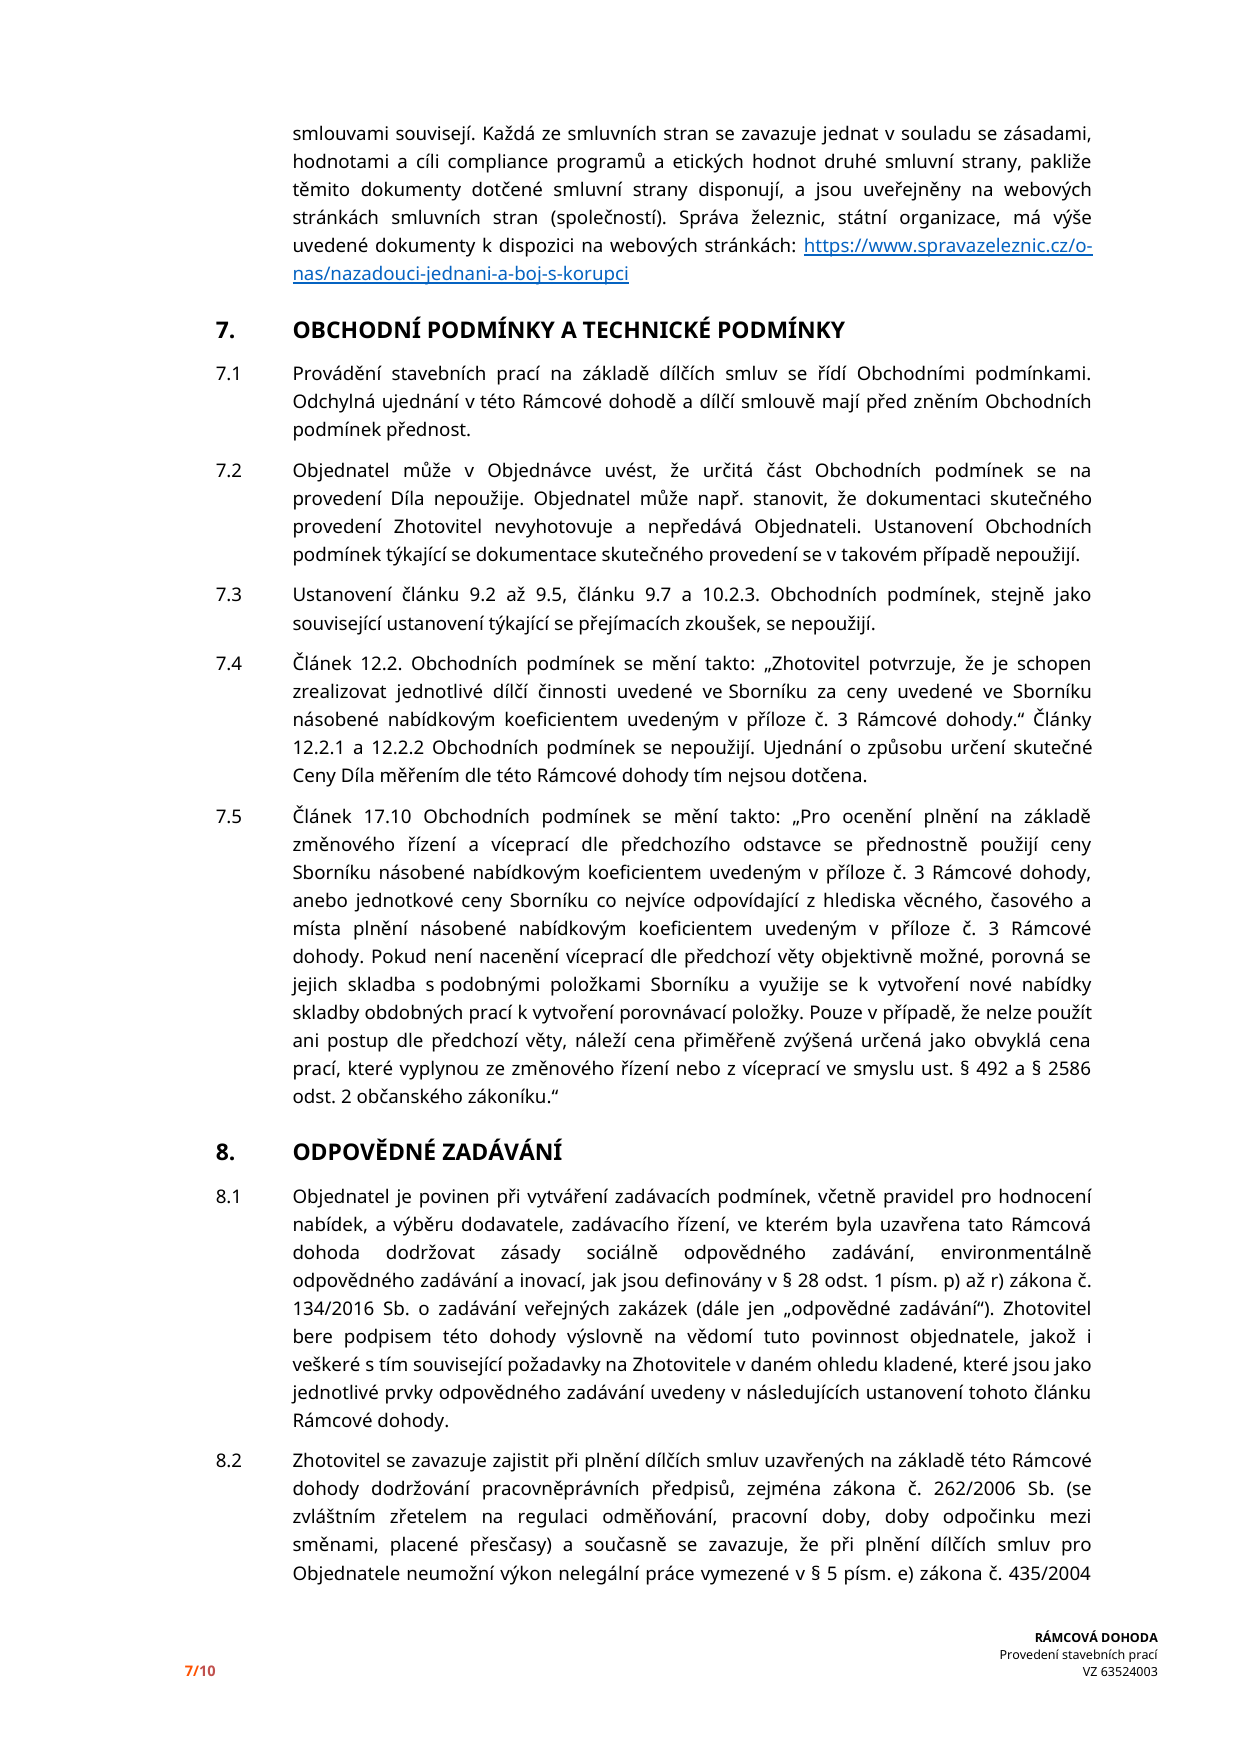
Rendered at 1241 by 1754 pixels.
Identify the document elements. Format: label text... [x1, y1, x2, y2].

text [216, 1448, 1093, 1585]
text ODPOVĚDNÉ ZADÁVÁNÍ [216, 1136, 1093, 1167]
text Článek 17.10 Obchodních podmínek se mění takto: „Pro ocenění plnění na základě změnového řízení a víceprací dle předchozího odstavce se přednostně použijí ceny Sborníku násobené nabídkovým koeficientem uvedeným v příloze č. 3 Rámcové dohody, anebo jednotkové ceny Sborníku co nejvíce odpovídající z hlediska věcného, časového a místa plnění násobené nabídkovým koeficientem uvedeným v příloze č. 3 Rámcové dohody. Pokud není nacenění víceprací dle předchozí věty objektivně možné, porovná se jejich skladba s podobnými položkami Sborníku a využije se k vytvoření nové nabídky skladby obdobných prací k vytvoření porovnávací položky. Pouze v případě, že nelze použít ani postup dle předchozí věty, náleží cena přiměřeně zvýšená určená jako obvyklá cena prací, které vyplynou ze změnového řízení nebo z víceprací ve smyslu ust. § 492 a § 2586 odst. 2 občanského zákoníku.“ [216, 803, 1093, 1109]
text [292, 121, 1093, 286]
text Objednatel je povinen při vytváření zadávacích podmínek, včetně pravidel pro hodnocení nabídek, a výběru dodavatele, zadávacího řízení, ve kterém byla uzavřena tato Rámcová dohoda dodržovat zásady sociálně odpovědného zadávání, environmentálně odpovědného zadávání a inovací, jak jsou definovány v § 28 odst. 1 písm. p) až r) zákona č. 134/2016 Sb. o zadávání veřejných zakázek (dále jen „odpovědné zadávání“). Zhotovitel bere podpisem této dohody výslovně na vědomí tuto povinnost objednatele, jakož i veškeré s tím související požadavky na Zhotovitele v daném ohledu kladené, které jsou jako jednotlivé prvky odpovědného zadávání uvedeny v následujících ustanovení tohoto článku Rámcové dohody. [216, 1183, 1093, 1433]
text OBCHODNÍ PODMÍNKY A TECHNICKÉ PODMÍNKY [216, 314, 1093, 345]
text Objednatel může v Objednávce uvést, že určitá část Obchodních podmínek se na provedení Díla nepoužije. Objednatel může např. stanovit, že dokumentaci skutečného provedení Zhotovitel nevyhotovuje a nepředává Objednateli. Ustanovení Obchodních podmínek týkající se dokumentace skutečného provedení se v takovém případě nepoužijí. [216, 457, 1093, 567]
text Ustanovení článku 9.2 až 9.5, článku 9.7 a 10.2.3. Obchodních podmínek, stejně jako související ustanovení týkající se přejímacích zkoušek, se nepoužijí. [216, 582, 1093, 635]
text Provádění stavebních prací na základě dílčích smluv se řídí Obchodními podmínkami. Odchylná ujednání v této Rámcové dohodě a dílčí smlouvě mají před zněním Obchodních podmínek přednost. [216, 361, 1093, 442]
text Článek 12.2. Obchodních podmínek se mění takto: „Zhotovitel potvrzuje, že je schopen zrealizovat jednotlivé dílčí činnosti uvedené ve Sborníku za ceny uvedené ve Sborníku násobené nabídkovým koeficientem uvedeným v příloze č. 3 Rámcové dohody.“ Články 12.2.1 a 12.2.2 Obchodních podmínek se nepoužijí. Ujednání o způsobu určení skutečné Ceny Díla měřením dle této Rámcové dohody tím nejsou dotčena. [216, 650, 1093, 788]
